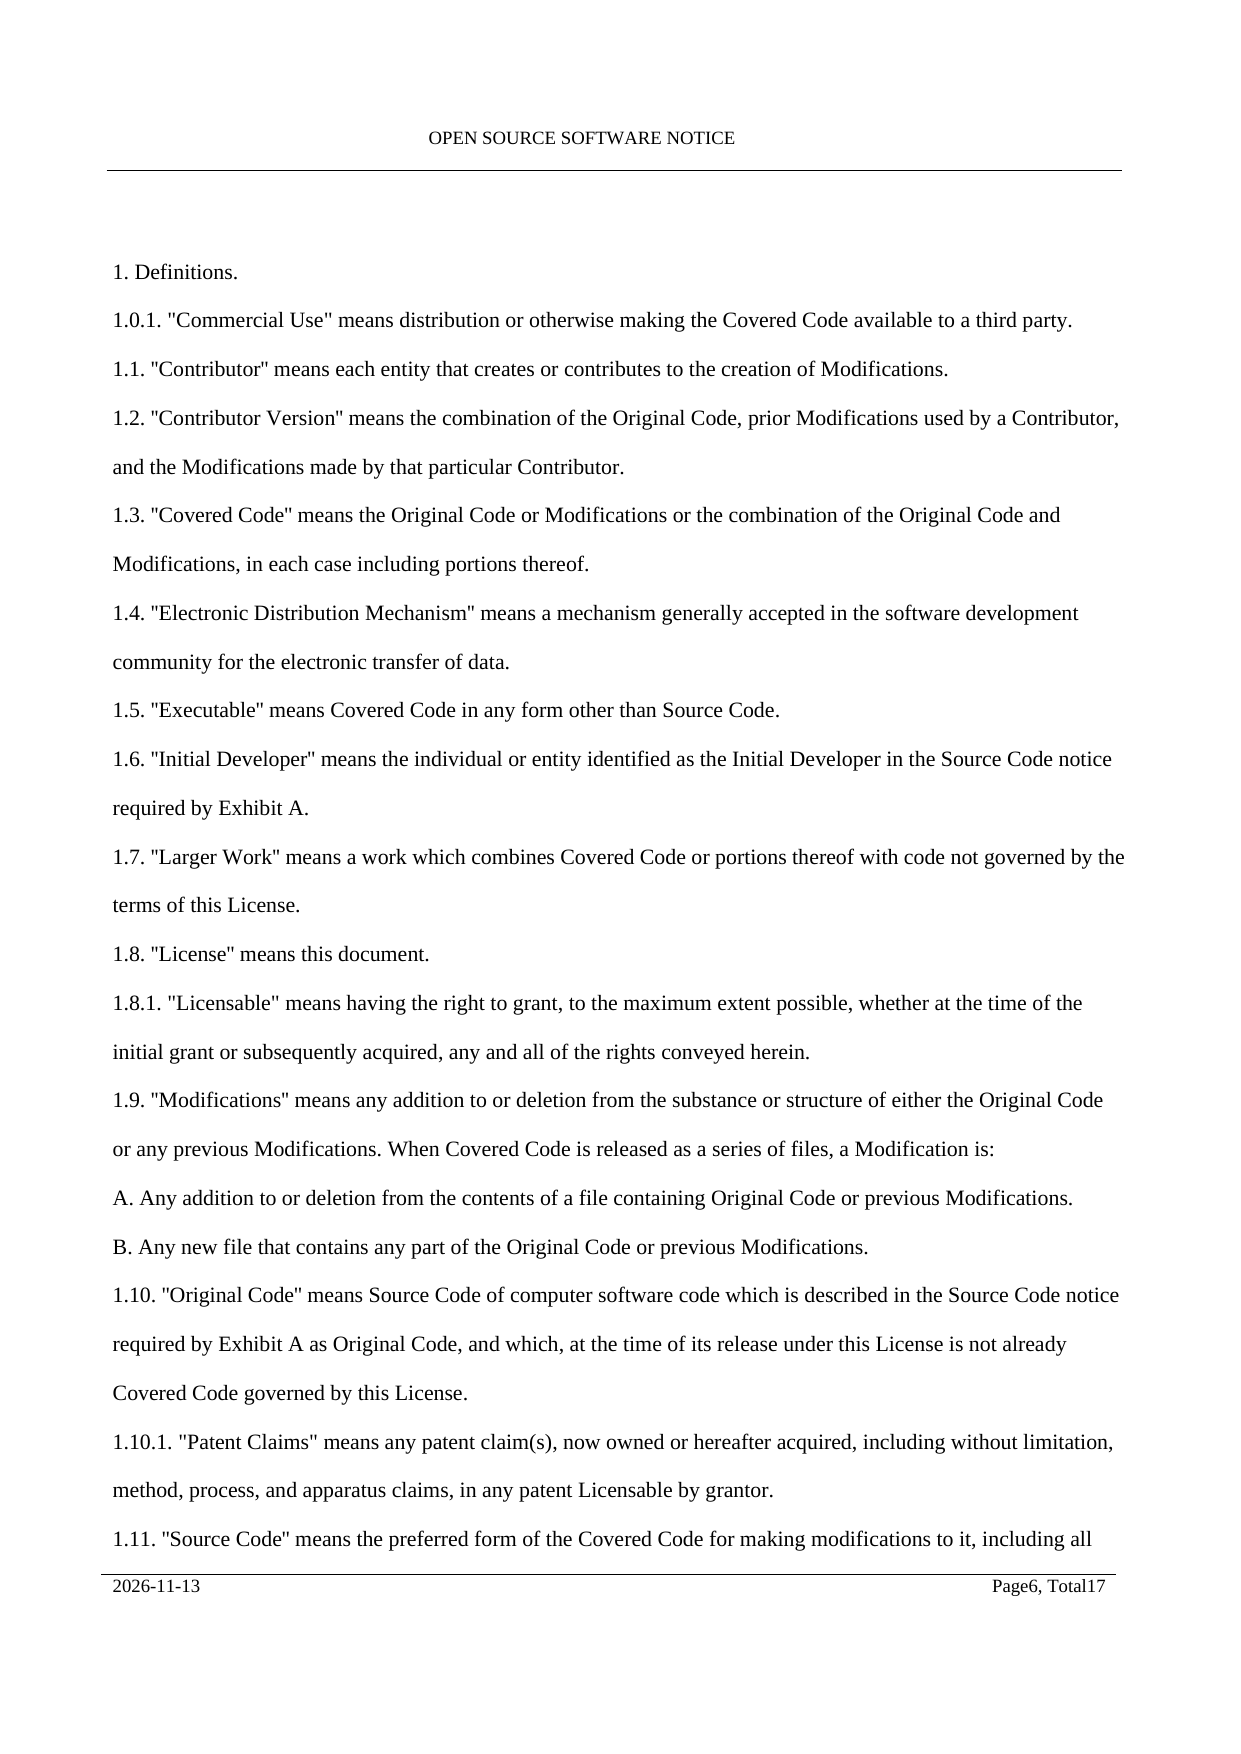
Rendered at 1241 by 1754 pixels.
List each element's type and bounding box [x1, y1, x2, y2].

text [112, 206, 1128, 1555]
